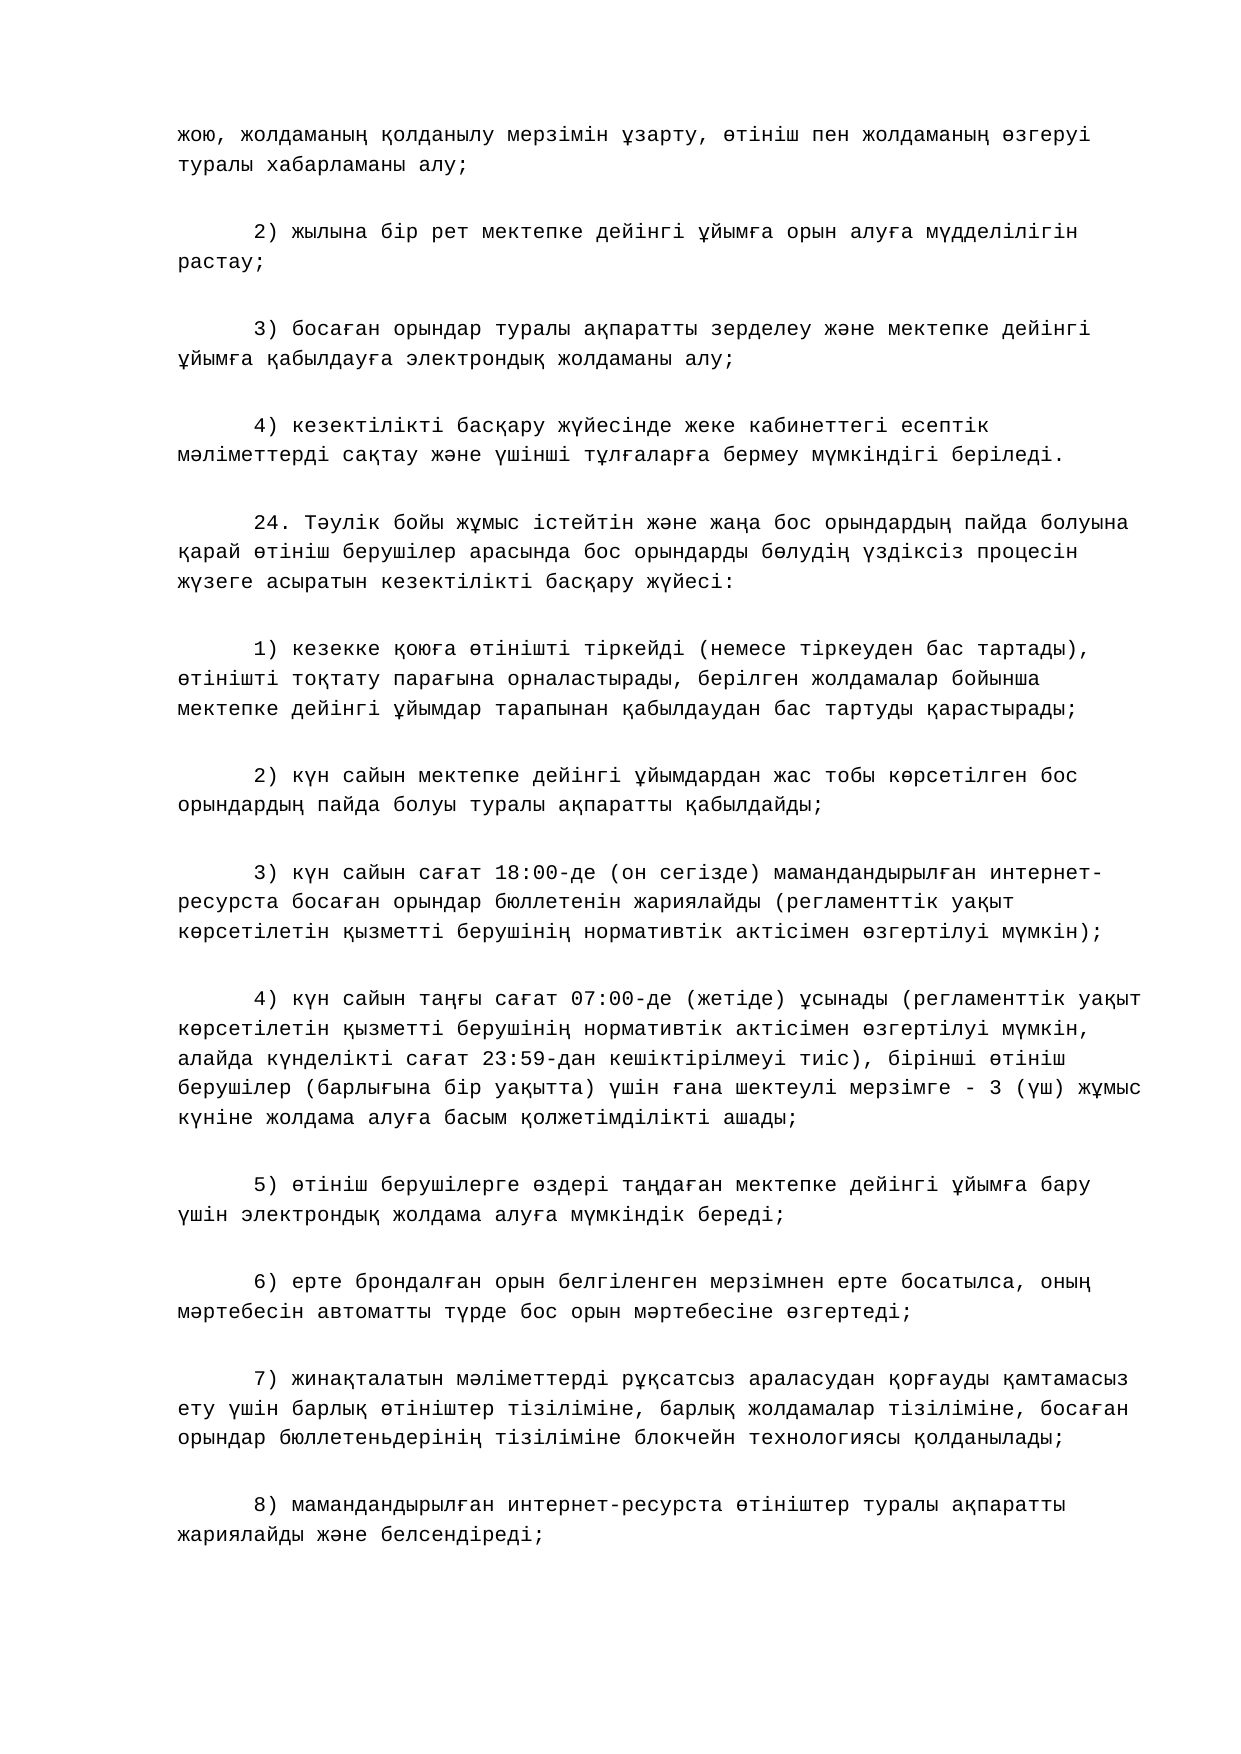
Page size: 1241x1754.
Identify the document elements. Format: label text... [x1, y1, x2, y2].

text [177, 118, 1152, 177]
text 4) кезектілікті басқару жүйесінде жеке кабинеттегі есептік мәліметтерді сақтау және үшінші тұлғаларға бермеу мүмкіндігі беріледі. [177, 409, 1152, 468]
text 1) кезекке қоюға өтінішті тіркейді (немесе тіркеуден бас тартады), өтінішті тоқтату парағына орналастырады, берілген жолдамалар бойынша мектепке дейінгі ұйымдар тарапынан қабылдаудан бас тартуды қарастырады; [177, 632, 1152, 721]
text 3) күн сайын сағат 18:00-де (он сегізде) мамандандырылған интернет-ресурста босаған орындар бюллетенін жариялайды (регламенттік уақыт көрсетілетін қызметті берушінің нормативтік актісімен өзгертілуі мүмкін); [177, 856, 1152, 945]
text 5) өтініш берушілерге өздері таңдаған мектепке дейінгі ұйымға бару үшін электрондық жолдама алуға мүмкіндік береді; [177, 1168, 1152, 1227]
text 2) жылына бір рет мектепке дейінгі ұйымға орын алуға мүдделілігін растау; [177, 215, 1152, 274]
text 3) босаған орындар туралы ақпаратты зерделеу және мектепке дейінгі ұйымға қабылдауға электрондық жолдаманы алу; [177, 312, 1152, 371]
text 4) күн сайын таңғы сағат 07:00-де (жетіде) ұсынады (регламенттік уақыт көрсетілетін қызметті берушінің нормативтік актісімен өзгертілуі мүмкін, алайда күнделікті сағат 23:59-дан кешіктірілмеуі тиіс), бірінші өтініш берушілер (барлығына бір уақытта) үшін ғана шектеулі мерзімге - 3 (үш) жұмыс күніне жолдама алуға басым қолжетімділікті ашады; [177, 982, 1152, 1131]
text 8) мамандандырылған интернет-ресурста өтініштер туралы ақпаратты жариялайды және белсендіреді; [177, 1488, 1152, 1548]
text 24. Тәулік бойы жұмыс істейтін және жаңа бос орындардың пайда болуына қарай өтініш берушілер арасында бос орындарды бөлудің үздіксіз процесін жүзеге асыратын кезектілікті басқару жүйесі: [177, 506, 1152, 595]
text 2) күн сайын мектепке дейінгі ұйымдардан жас тобы көрсетілген бос орындардың пайда болуы туралы ақпаратты қабылдайды; [177, 759, 1152, 818]
text 7) жинақталатын мәліметтерді рұқсатсыз араласудан қорғауды қамтамасыз ету үшін барлық өтініштер тізіліміне, барлық жолдамалар тізіліміне, босаған орындар бюллетеньдерінің тізіліміне блокчейн технологиясы қолданылады; [177, 1362, 1152, 1451]
text 6) ерте брондалған орын белгіленген мерзімнен ерте босатылса, оның мәртебесін автоматты түрде бос орын мәртебесіне өзгертеді; [177, 1265, 1152, 1324]
